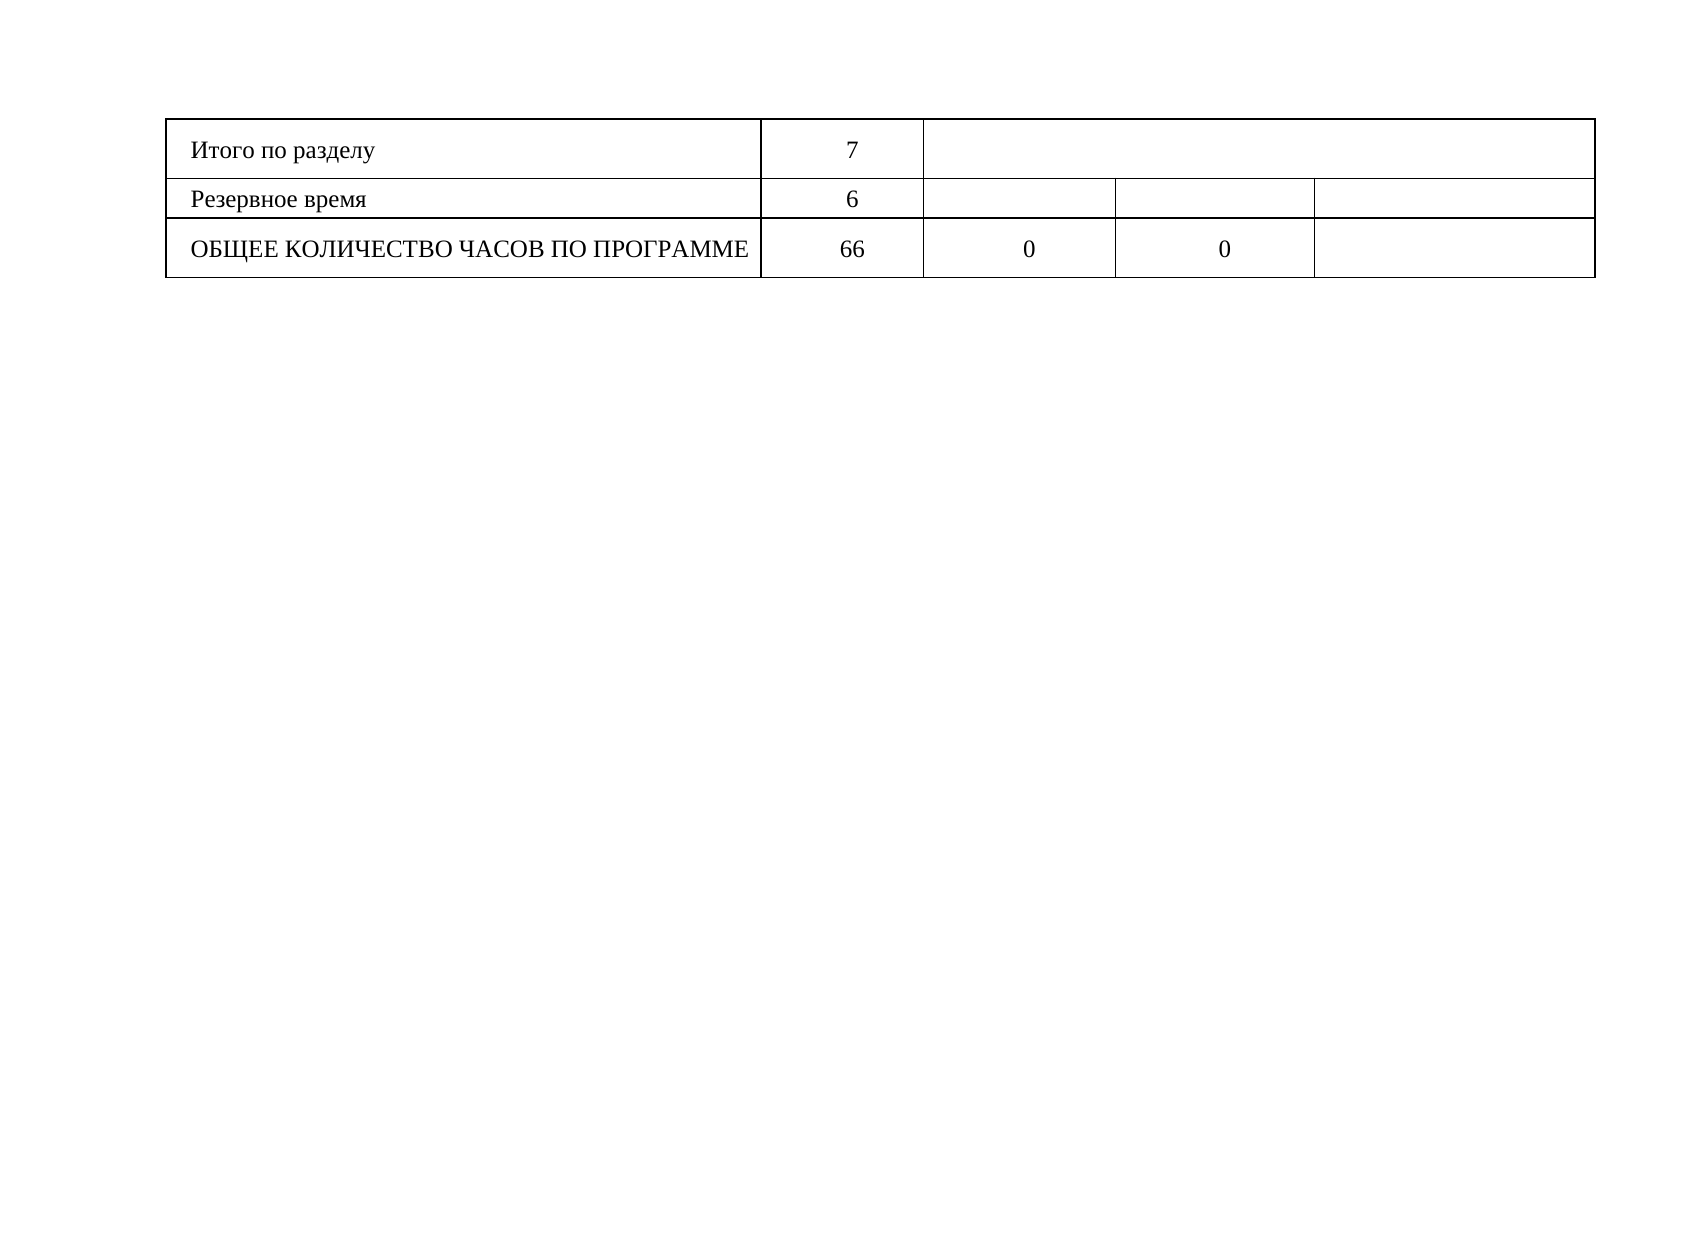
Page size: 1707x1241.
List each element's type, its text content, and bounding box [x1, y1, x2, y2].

table_cell [924, 179, 1115, 217]
table_cell 6 [762, 179, 923, 217]
table_cell 0 [924, 219, 1115, 276]
table_cell ОБЩЕЕ КОЛИЧЕСТВО ЧАСОВ ПО ПРОГРАММЕ [167, 219, 760, 276]
table_cell Резервное время [167, 179, 760, 217]
table_cell [1116, 179, 1314, 217]
table_cell 7 [762, 120, 923, 178]
table_cell 66 [762, 219, 923, 276]
table_cell [1315, 219, 1594, 276]
table_cell Итого по разделу [167, 120, 760, 178]
table_cell [924, 120, 1594, 178]
table_cell 0 [1116, 219, 1314, 276]
table_cell [1315, 179, 1594, 217]
